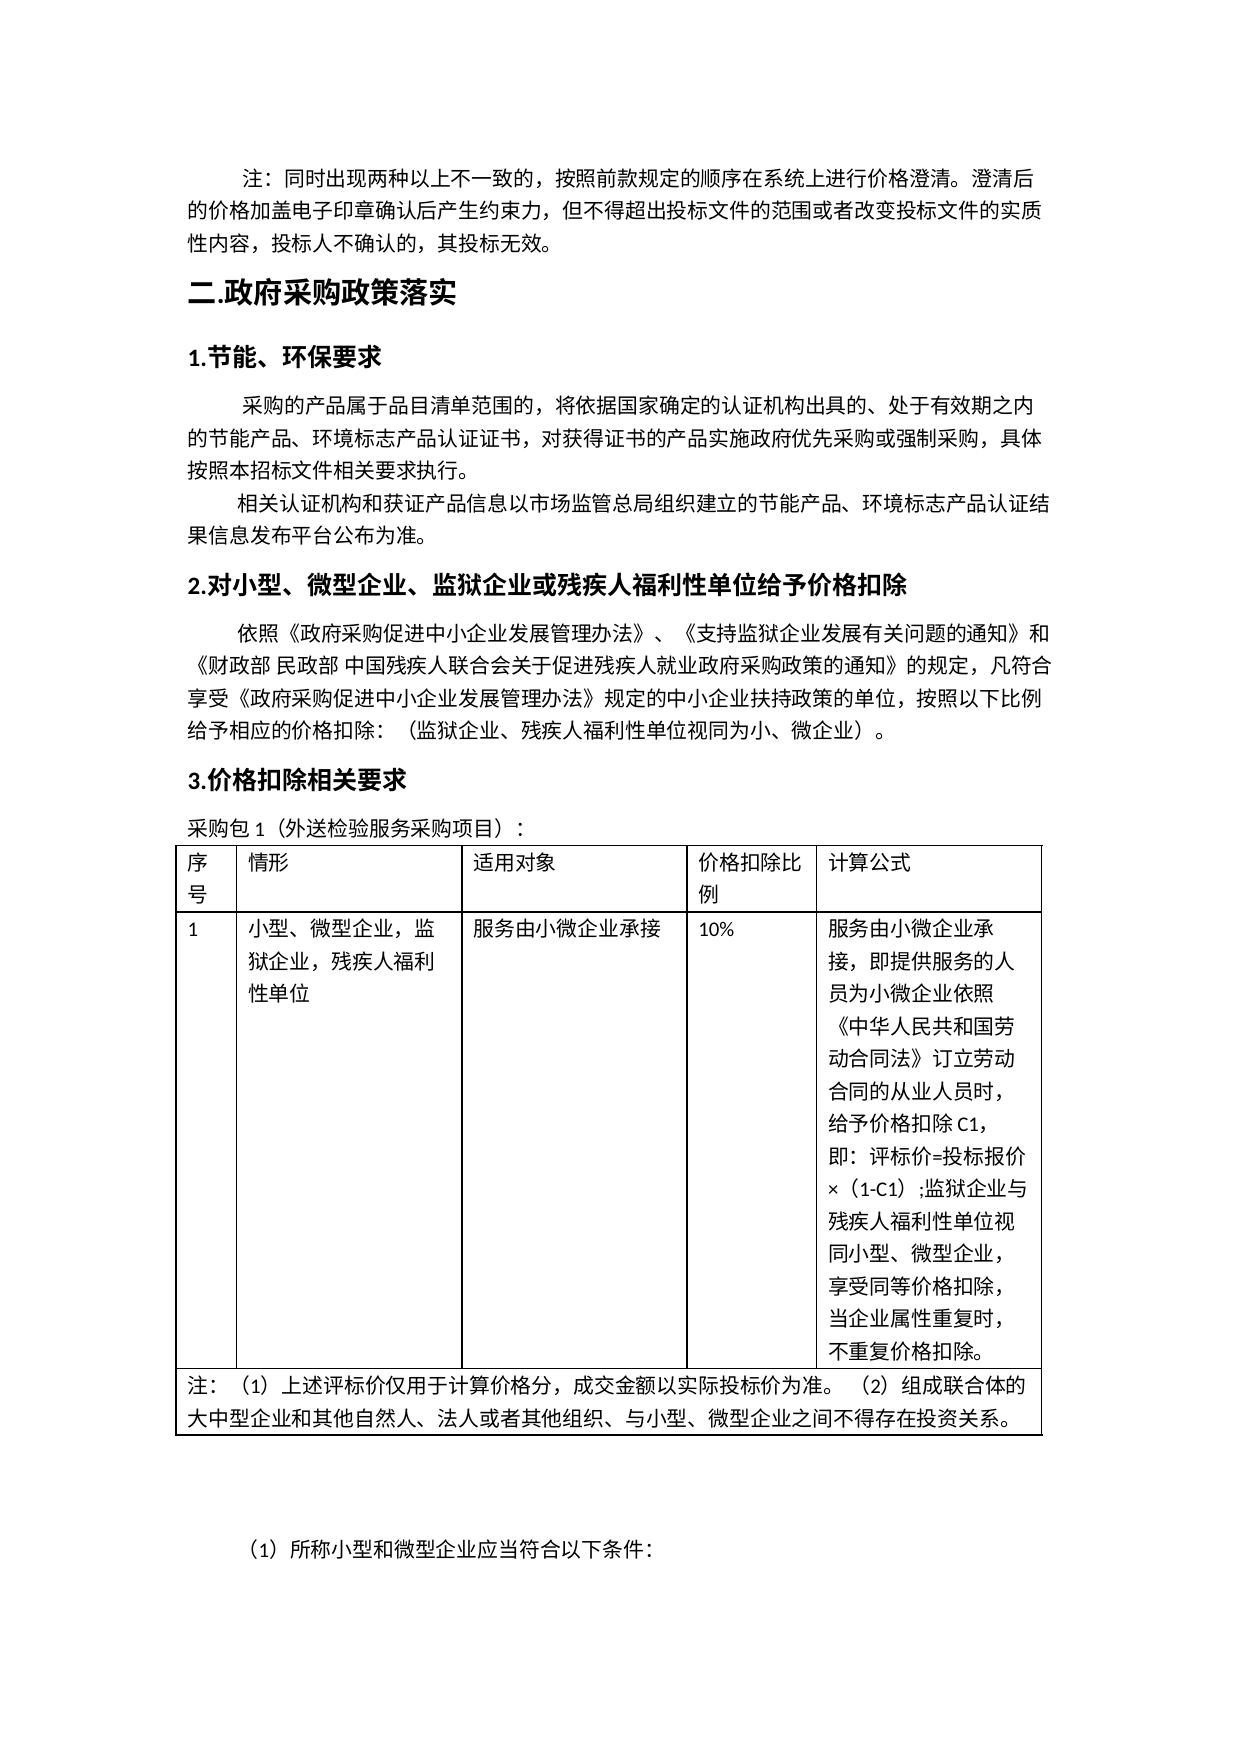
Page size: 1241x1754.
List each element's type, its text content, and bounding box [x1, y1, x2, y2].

table_cell 注：（1）上述评标价仅用于计算价格分，成交金额以实际投标价为准。 （2）组成联合体的大中型企业和其他自然人、法人或者其他组织、与小型、微型企业之间不得存在投资关系。 [177, 1369, 1041, 1434]
table_header 序号 [177, 846, 236, 911]
table_header 情形 [237, 846, 461, 911]
table_header 适用对象 [463, 846, 686, 911]
text 3.价格扣除相关要求 [187, 747, 1053, 812]
text 二.政府采购政策落实 [187, 259, 1053, 324]
text 采购包1（外送检验服务采购项目）： [187, 812, 1053, 844]
table_header 计算公式 [817, 846, 1041, 911]
table_cell 小型、微型企业，监狱企业，残疾人福利性单位 [237, 913, 461, 1368]
table_cell 服务由小微企业承接，即提供服务的人员为小微企业依照《中华人民共和国劳动合同法》订立劳动合同的从业人员时，给予价格扣除C1，即：评标价=投标报价×（1-C1）;监狱企业与残疾人福利性单位视同小型、微型企业，享受同等价格扣除，当企业属性重复时，不重复价格扣除。 [817, 913, 1041, 1368]
table_cell 服务由小微企业承接 [463, 913, 686, 1368]
text 注：同时出现两种以上不一致的，按照前款规定的顺序在系统上进行价格澄清。澄清后的价格加盖电子印章确认后产生约束力，但不得超出投标文件的范围或者改变投标文件的实质性内容，投标人不确认的，其投标无效。 [187, 162, 1053, 259]
text （1）所称小型和微型企业应当符合以下条件： [187, 1533, 1053, 1566]
text 相关认证机构和获证产品信息以市场监管总局组织建立的节能产品、环境标志产品认证结果信息发布平台公布为准。 [187, 487, 1053, 552]
table_header 价格扣除比例 [688, 846, 816, 911]
table_cell 10% [688, 913, 816, 1368]
text 依照《政府采购促进中小企业发展管理办法》、《支持监狱企业发展有关问题的通知》和《财政部 民政部 中国残疾人联合会关于促进残疾人就业政府采购政策的通知》的规定，凡符合享受《政府采购促进中小企业发展管理办法》规定的中小企业扶持政策的单位，按照以下比例给予相应的价格扣除：（监狱企业、残疾人福利性单位视同为小、微企业）。 [187, 617, 1053, 747]
table_cell 1 [177, 913, 236, 1368]
text 2.对小型、微型企业、监狱企业或残疾人福利性单位给予价格扣除 [187, 552, 1053, 617]
text 采购的产品属于品目清单范围的，将依据国家确定的认证机构出具的、处于有效期之内的节能产品、环境标志产品认证证书，对获得证书的产品实施政府优先采购或强制采购，具体按照本招标文件相关要求执行。 [187, 389, 1053, 487]
text 1.节能、环保要求 [187, 324, 1053, 389]
